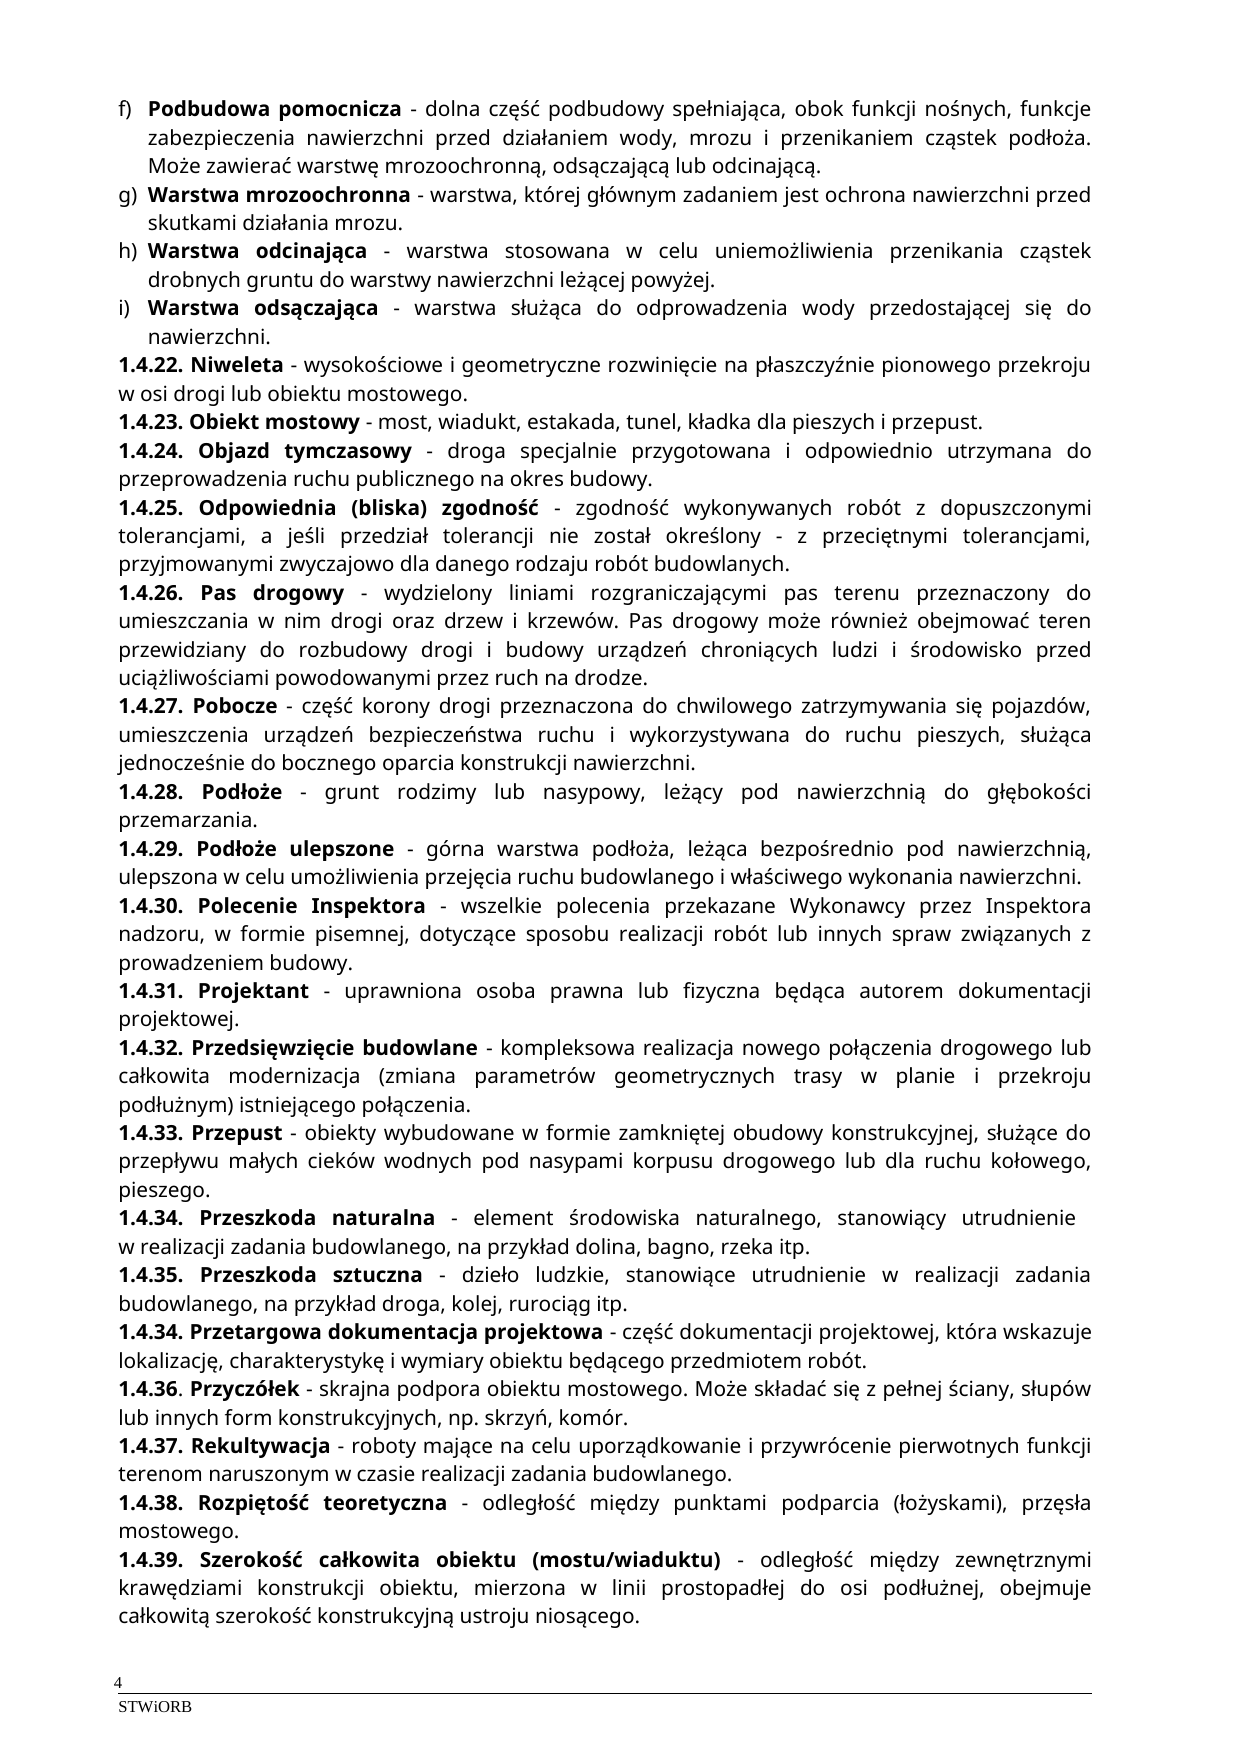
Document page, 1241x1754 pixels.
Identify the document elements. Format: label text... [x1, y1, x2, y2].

text 1.4.34. Przetargowa dokumentacja projektowa - część dokumentacji projektowej, która wskazuje lokalizację, charakterystykę i wymiary obiektu będącego przedmiotem robót. [118, 1317, 1092, 1374]
text 1.4.33. Przepust - obiekty wybudowane w formie zamkniętej obudowy konstrukcyjnej, służące do przepływu małych cieków wodnych pod nasypami korpusu drogowego lub dla ruchu kołowego, pieszego. [118, 1118, 1092, 1203]
text 1.4.30. Polecenie Inspektora - wszelkie polecenia przekazane Wykonawcy przez Inspektora nadzoru, w formie pisemnej, dotyczące sposobu realizacji robót lub innych spraw związanych z prowadzeniem budowy. [118, 891, 1092, 976]
text 1.4.32. Przedsięwzięcie budowlane - kompleksowa realizacja nowego połączenia drogowego lub całkowita modernizacja (zmiana parametrów geometrycznych trasy w planie i przekroju podłużnym) istniejącego połączenia. [118, 1033, 1092, 1118]
text 1.4.28. Podłoże - grunt rodzimy lub nasypowy, leżący pod nawierzchnią do głębokości przemarzania. [118, 777, 1092, 834]
text 1.4.29. Podłoże ulepszone - górna warstwa podłoża, leżąca bezpośrednio pod nawierzchnią, ulepszona w celu umożliwienia przejęcia ruchu budowlanego i właściwego wykonania nawierzchni. [118, 834, 1092, 891]
text 1.4.37. Rekultywacja - roboty mające na celu uporządkowanie i przywrócenie pierwotnych funkcji terenom naruszonym w czasie realizacji zadania budowlanego. [118, 1431, 1092, 1488]
text 1.4.27. Pobocze - część korony drogi przeznaczona do chwilowego zatrzymywania się pojazdów, umieszczenia urządzeń bezpieczeństwa ruchu i wykorzystywana do ruchu pieszych, służąca jednocześnie do bocznego oparcia konstrukcji nawierzchni. [118, 692, 1092, 777]
text 1.4.31. Projektant - uprawniona osoba prawna lub fizyczna będąca autorem dokumentacji projektowej. [118, 976, 1092, 1033]
text 1.4.23. Obiekt mostowy - most, wiadukt, estakada, tunel, kładka dla pieszych i przepust. [118, 407, 1092, 436]
text 1.4.34. Przeszkoda naturalna - element środowiska naturalnego, stanowiący utrudnienie w realizacji zadania budowlanego, na przykład dolina, bagno, rzeka itp. [118, 1203, 1092, 1260]
text 1.4.26. Pas drogowy - wydzielony liniami rozgraniczającymi pas terenu przeznaczony do umieszczania w nim drogi oraz drzew i krzewów. Pas drogowy może również obejmować teren przewidziany do rozbudowy drogi i budowy urządzeń chroniących ludzi i środowisko przed uciążliwościami powodowanymi przez ruch na drodze. [118, 578, 1092, 692]
list Warstwa odcinająca - warstwa stosowana w celu uniemożliwienia przenikania cząstek drobnych gruntu do warstwy nawierzchni leżącej powyżej. [118, 237, 1092, 293]
text 1.4.22. Niweleta - wysokościowe i geometryczne rozwinięcie na płaszczyźnie pionowego przekroju w osi drogi lub obiektu mostowego. [118, 350, 1092, 407]
text 1.4.39. Szerokość całkowita obiektu (mostu/wiaduktu) - odległość między zewnętrznymi krawędziami konstrukcji obiektu, mierzona w linii prostopadłej do osi podłużnej, obejmuje całkowitą szerokość konstrukcyjną ustroju niosącego. [118, 1545, 1092, 1630]
text 1.4.36. Przyczółek - skrajna podpora obiektu mostowego. Może składać się z pełnej ściany, słupów lub innych form konstrukcyjnych, np. skrzyń, komór. [118, 1374, 1092, 1431]
list Warstwa odsączająca - warstwa służąca do odprowadzenia wody przedostającej się do nawierzchni. [118, 293, 1092, 350]
list Podbudowa pomocnicza - dolna część podbudowy spełniająca, obok funkcji nośnych, funkcje zabezpieczenia nawierzchni przed działaniem wody, mrozu i przenikaniem cząstek podłoża. Może zawierać warstwę mrozoochronną, odsączającą lub odcinającą. [118, 94, 1092, 180]
text 1.4.38. Rozpiętość teoretyczna - odległość między punktami podparcia (łożyskami), przęsła mostowego. [118, 1488, 1092, 1545]
list Warstwa mrozoochronna - warstwa, której głównym zadaniem jest ochrona nawierzchni przed skutkami działania mrozu. [118, 180, 1092, 237]
text 1.4.35. Przeszkoda sztuczna - dzieło ludzkie, stanowiące utrudnienie w realizacji zadania budowlanego, na przykład droga, kolej, rurociąg itp. [118, 1260, 1092, 1317]
text 1.4.24. Objazd tymczasowy - droga specjalnie przygotowana i odpowiednio utrzymana do przeprowadzenia ruchu publicznego na okres budowy. [118, 436, 1092, 493]
text 1.4.25. Odpowiednia (bliska) zgodność - zgodność wykonywanych robót z dopuszczonymi tolerancjami, a jeśli przedział tolerancji nie został określony - z przeciętnymi tolerancjami, przyjmowanymi zwyczajowo dla danego rodzaju robót budowlanych. [118, 493, 1092, 578]
